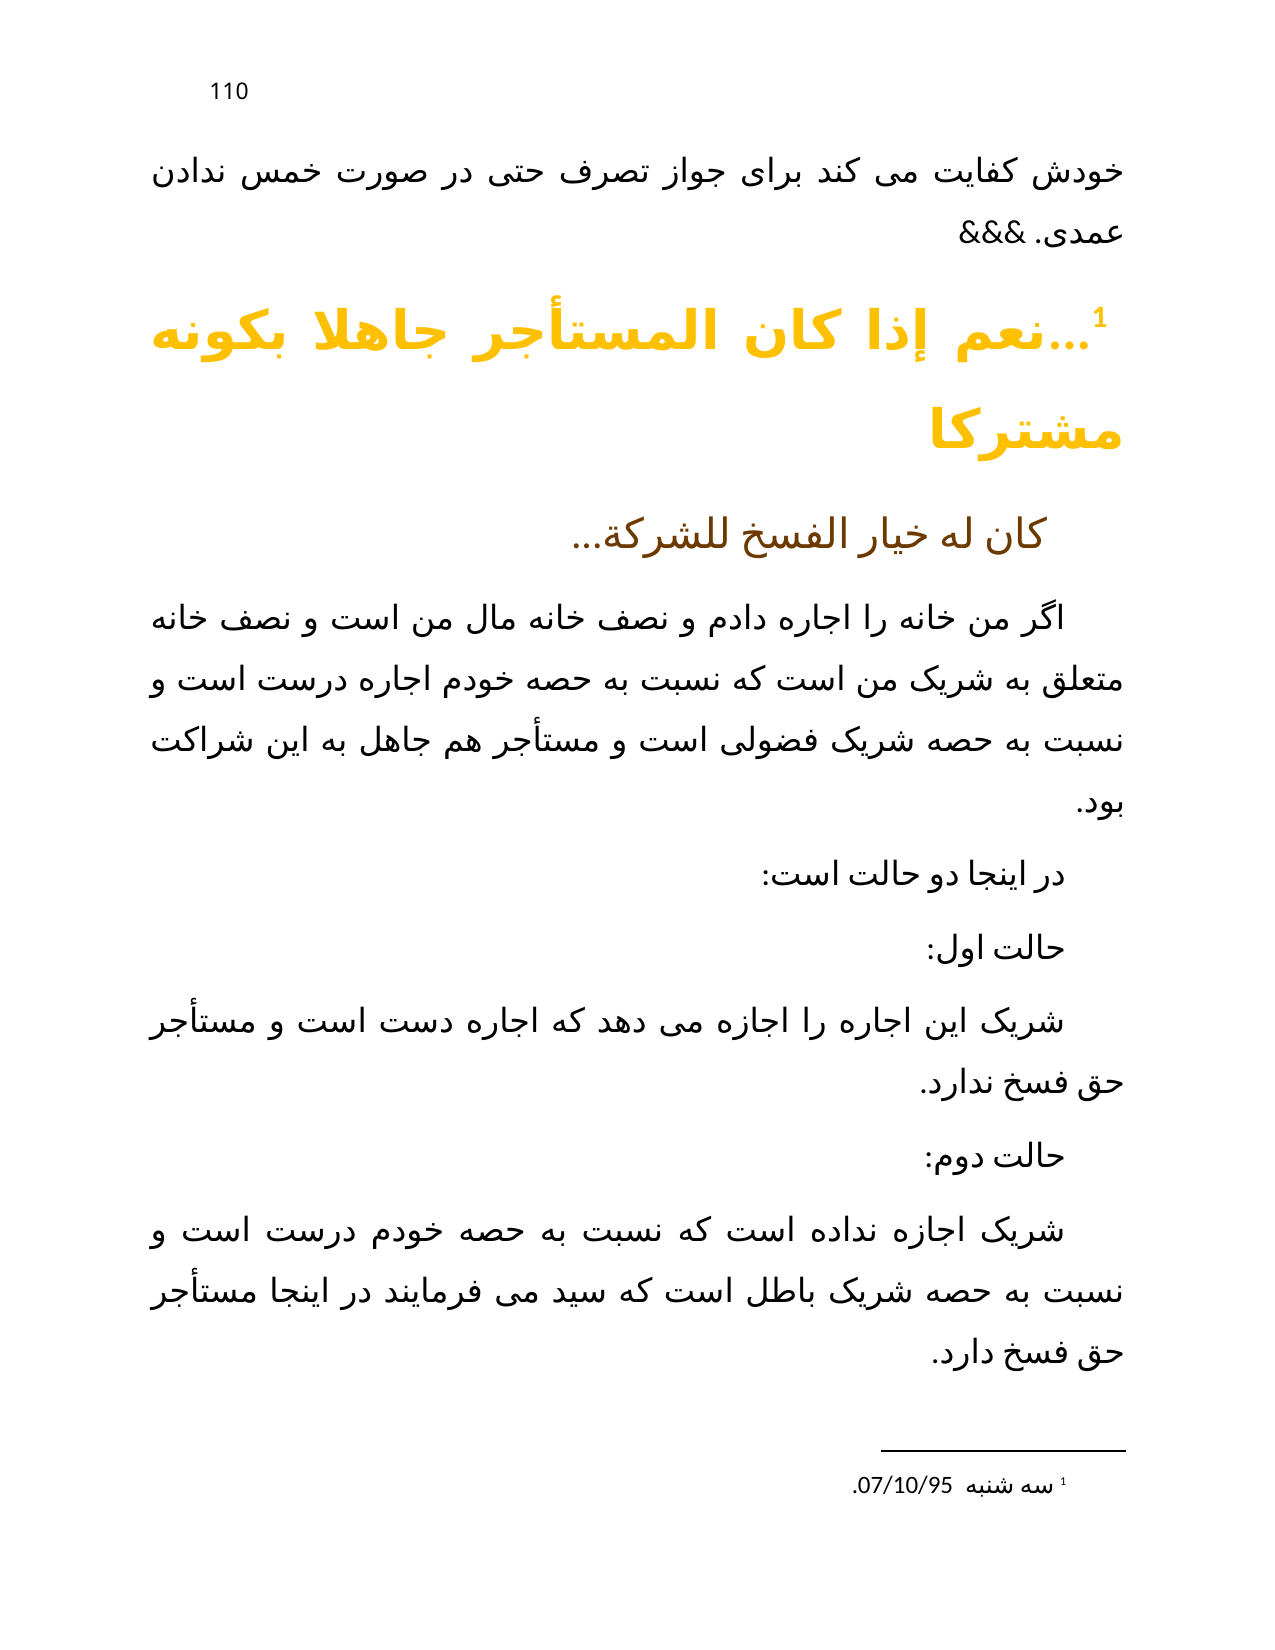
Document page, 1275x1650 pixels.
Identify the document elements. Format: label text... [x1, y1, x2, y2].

text حالت دوم: [150, 1135, 1125, 1176]
text كان له خيار الفسخ للشركة... [150, 508, 1107, 559]
text حالت اول: [150, 927, 1125, 968]
text در اینجا دو حالت است: [150, 853, 1125, 894]
text شریک این اجاره را اجازه می دهد که اجاره دست است و مستأجر حق فسخ ندارد. [150, 1000, 1125, 1102]
subtitle ...نعم إذا كان المستأجر جاهلا بكونه مشتركا [150, 297, 1125, 462]
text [150, 150, 1125, 252]
text شریک اجازه نداده است که نسبت به حصه خودم درست است و نسبت به حصه شریک باطل است که سید می فرمایند در اینجا مستأجر حق فسخ دارد. [150, 1208, 1125, 1371]
text اگر من خانه را اجاره دادم و نصف خانه مال من است و نصف خانه متعلق به شریک من است که نسبت به حصه خودم اجاره درست است و نسبت به حصه شریک فضولی است و مستأجر هم جاهل به این شراکت بود. [150, 597, 1125, 821]
